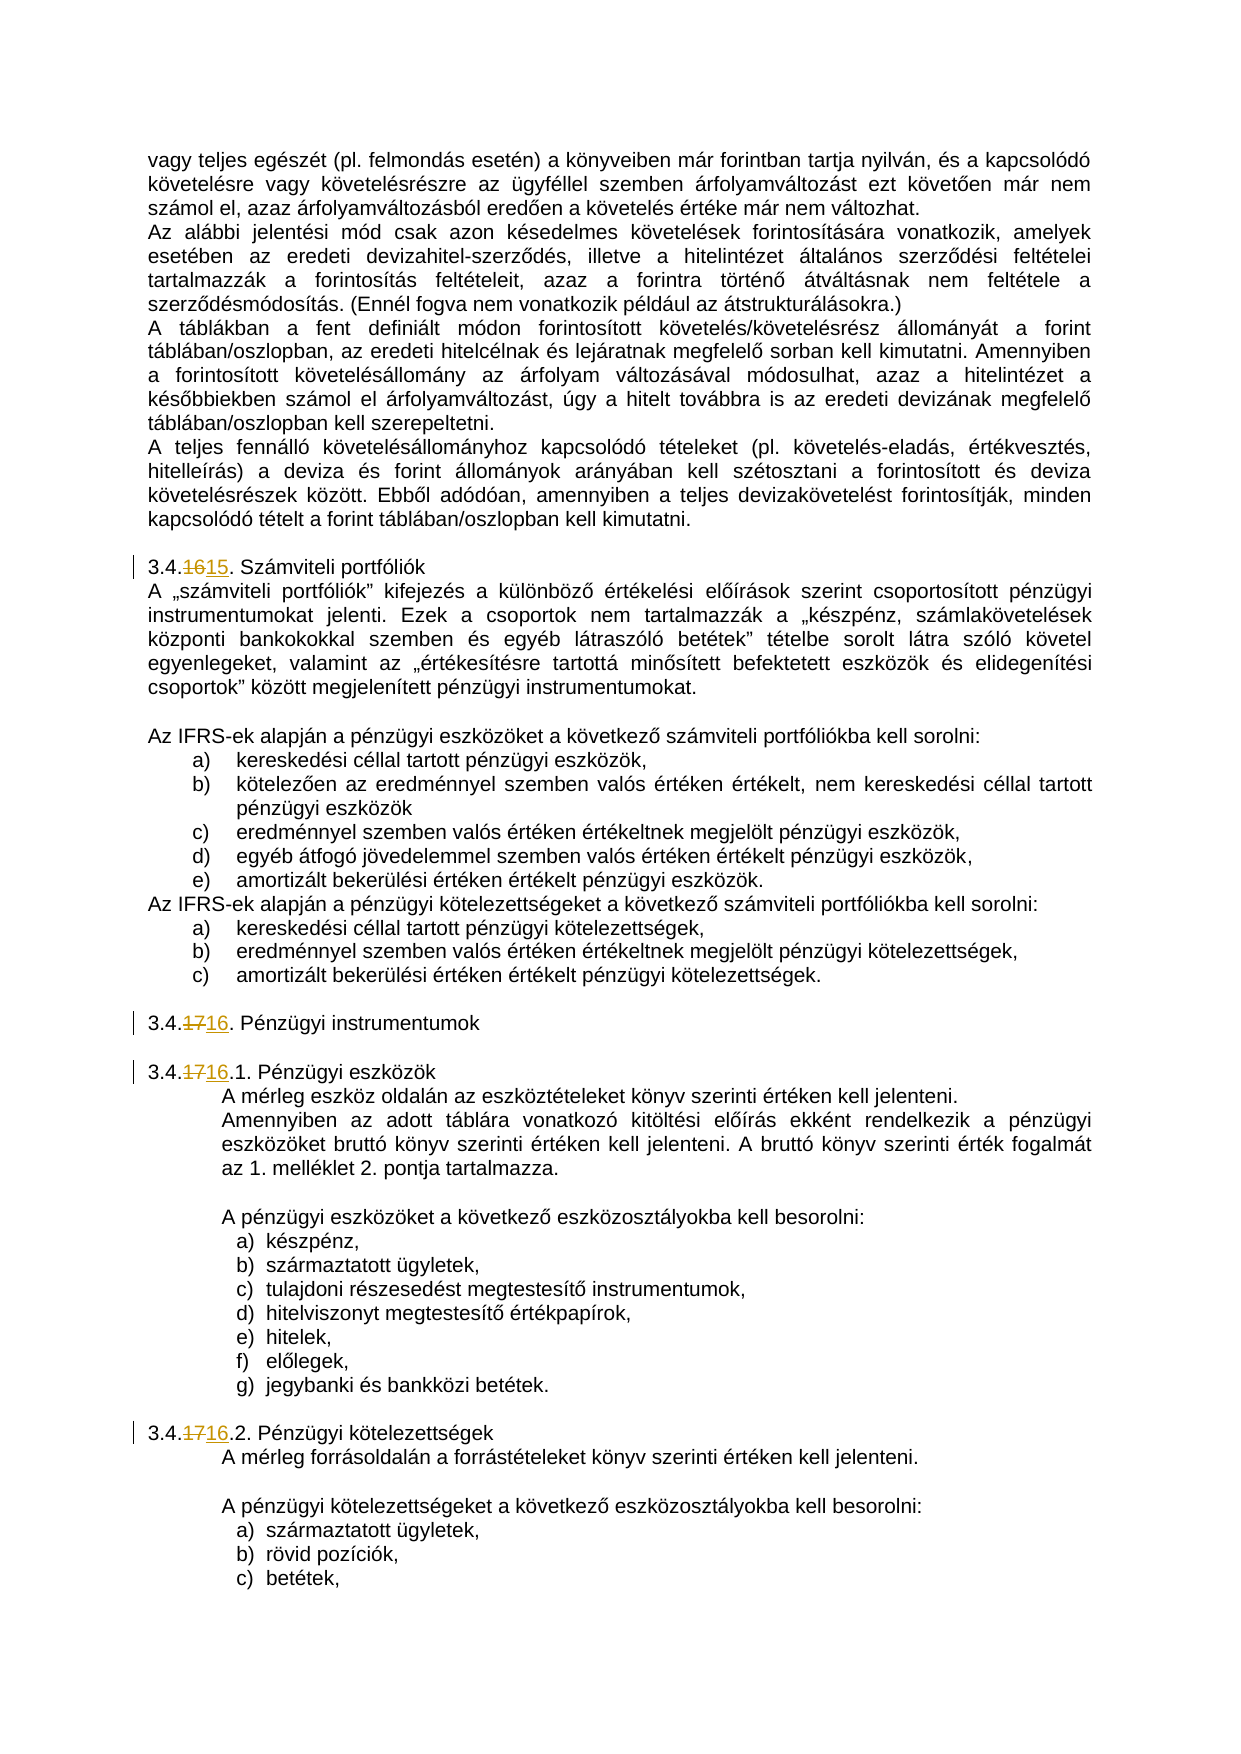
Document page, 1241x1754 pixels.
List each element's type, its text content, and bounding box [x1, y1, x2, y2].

text c) betétek, [236, 1565, 1093, 1589]
text f) előlegek, [236, 1349, 1093, 1373]
text A pénzügyi eszközöket a következő eszközosztályokba kell besorolni: [221, 1205, 1093, 1229]
list amortizált bekerülési értéken értékelt pénzügyi kötelezettségek. [192, 963, 1093, 987]
text b) származtatott ügyletek, [236, 1253, 1093, 1277]
text A mérleg forrásoldalán a forrástételeket könyv szerinti értéken kell jelenteni. [221, 1444, 1093, 1468]
text g) jegybanki és bankközi betétek. [236, 1373, 1093, 1397]
text a) készpénz, [236, 1229, 1093, 1253]
text A táblákban a fent definiált módon forintosított követelés/követelésrész állományát a forint táblában/oszlopban, az eredeti hitelcélnak és lejáratnak megfelelő sorban kell kimutatni. Amennyiben a forintosított követelésállomány az árfolyam változásával módosulhat, azaz a hitelintézet a későbbiekben számol el árfolyamváltozást, úgy a hitelt továbbra is az eredeti devizának megfelelő táblában/oszlopban kell szerepeltetni. [148, 315, 1093, 435]
list kereskedési céllal tartott pénzügyi kötelezettségek, [192, 915, 1093, 939]
list eredménnyel szemben valós értéken értékeltnek megjelölt pénzügyi eszközök, [192, 819, 1093, 843]
list kötelezően az eredménnyel szemben valós értéken értékelt, nem kereskedési céllal tartott pénzügyi eszközök [192, 772, 1093, 819]
list kereskedési céllal tartott pénzügyi eszközök, [192, 748, 1093, 772]
text Amennyiben az adott táblára vonatkozó kitöltési előírás ekként rendelkezik a pénzügyi eszközöket bruttó könyv szerinti értéken kell jelenteni. A bruttó könyv szerinti érték fogalmát az 1. melléklet 2. pontja tartalmazza. [221, 1108, 1093, 1180]
text A pénzügyi kötelezettségeket a következő eszközosztályokba kell besorolni: [221, 1493, 1093, 1517]
list Az IFRS-ek alapján a pénzügyi eszközöket a következő számviteli portfóliókba kell sorolni: [148, 724, 1093, 748]
text a) származtatott ügyletek, [236, 1517, 1093, 1541]
list amortizált bekerülési értéken értékelt pénzügyi eszközök. [192, 867, 1093, 891]
text A teljes fennálló követelésállományhoz kapcsolódó tételeket (pl. követelés-eladás, értékvesztés, hitelleírás) a deviza és forint állományok arányában kell szétosztani a forintosított és deviza követelésrészek között. Ebből adódóan, amennyiben a teljes devizakövetelést forintosítják, minden kapcsolódó tételt a forint táblában/oszlopban kell kimutatni. [148, 435, 1093, 531]
text c) tulajdoni részesedést megtestesítő instrumentumok, [236, 1277, 1093, 1301]
list egyéb átfogó jövedelemmel szemben valós értéken értékelt pénzügyi eszközök, [192, 843, 1093, 867]
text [148, 148, 1093, 219]
text 3.4.. Pénzügyi instrumentumok [148, 1011, 1093, 1035]
text 3.4..2. Pénzügyi kötelezettségek [148, 1421, 1093, 1444]
list eredménnyel szemben valós értéken értékeltnek megjelölt pénzügyi kötelezettségek, [192, 939, 1093, 963]
text A mérleg eszköz oldalán az eszköztételeket könyv szerinti értéken kell jelenteni. [221, 1084, 1093, 1108]
list A „számviteli portfóliók” kifejezés a különböző értékelési előírások szerint csoportosított pénzügyi instrumentumokat jelenti. Ezek a csoportok nem tartalmazzák a „készpénz, számlakövetelések központi bankokokkal szemben és egyéb látraszóló betétek” tételbe sorolt látra szóló követel egyenlegeket, valamint az „értékesítésre tartottá minősített befektetett eszközök és elidegenítési csoportok” között megjelenített pénzügyi instrumentumokat. [148, 579, 1093, 699]
text d) hitelviszonyt megtestesítő értékpapírok, [236, 1301, 1093, 1325]
text 3.4..1. Pénzügyi eszközök [148, 1060, 1093, 1084]
text 3.4.. Számviteli portfóliók [148, 555, 1093, 579]
text Az alábbi jelentési mód csak azon késedelmes követelések forintosítására vonatkozik, amelyek esetében az eredeti devizahitel-szerződés, illetve a hitelintézet általános szerződési feltételei tartalmazzák a forintosítás feltételeit, azaz a forintra történő átváltásnak nem feltétele a szerződésmódosítás. (Ennél fogva nem vonatkozik például az átstrukturálásokra.) [148, 219, 1093, 315]
text Az IFRS-ek alapján a pénzügyi kötelezettségeket a következő számviteli portfóliókba kell sorolni: [148, 891, 1093, 915]
text e) hitelek, [236, 1325, 1093, 1349]
text b) rövid pozíciók, [236, 1541, 1093, 1565]
